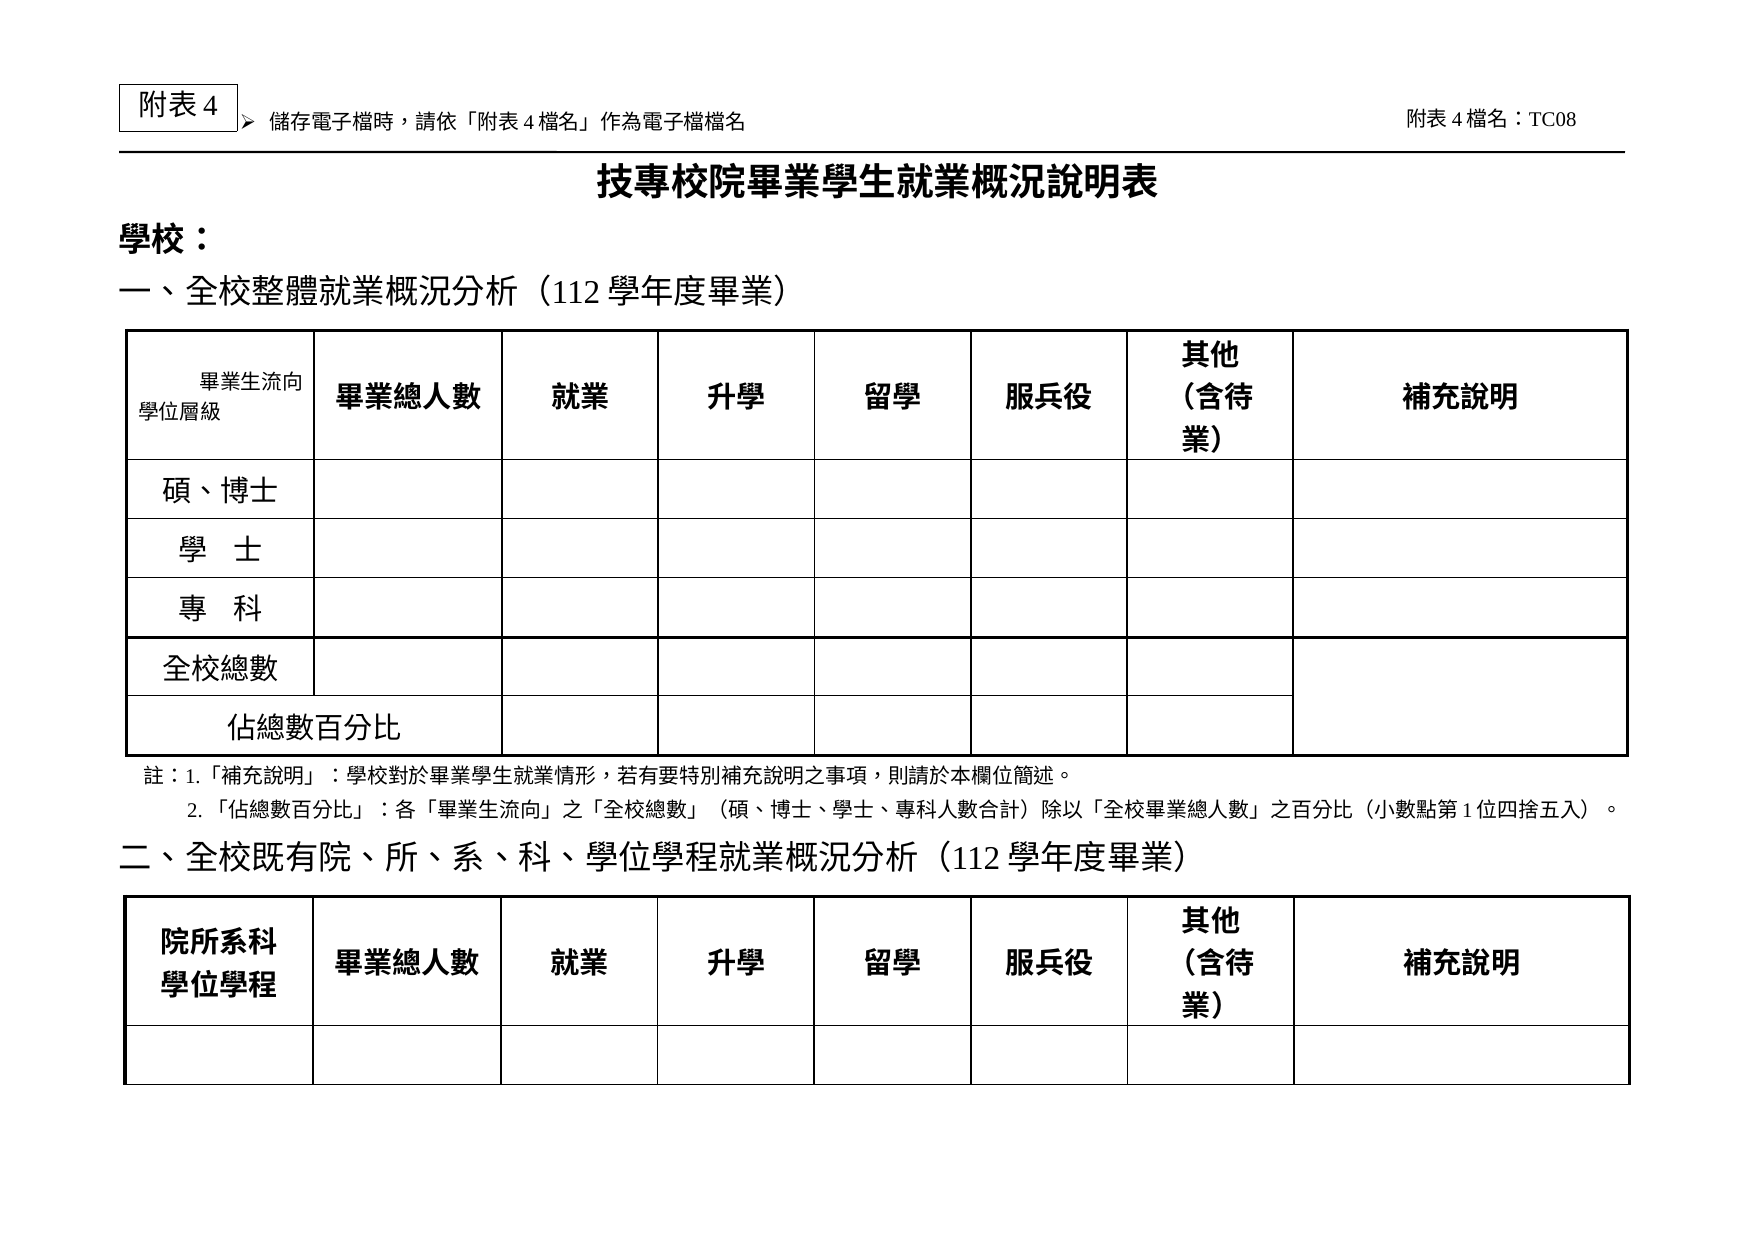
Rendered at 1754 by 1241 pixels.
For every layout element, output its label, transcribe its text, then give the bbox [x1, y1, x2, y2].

table_cell [1128, 1026, 1293, 1083]
text 二、全校既有院、所、系、科、學位學程就業概況分析（112學年度畢業） [118, 842, 1636, 876]
table_header 畢業生流向 學位層級 [128, 332, 313, 458]
table_cell [1294, 519, 1626, 577]
table_header 服兵役 [972, 898, 1127, 1024]
table_cell [315, 639, 501, 695]
table_cell 學 士 [128, 519, 313, 577]
table_cell [659, 696, 814, 754]
table_cell [972, 578, 1126, 636]
table_cell [815, 460, 970, 518]
table_cell [127, 1026, 312, 1083]
table_cell [1294, 578, 1626, 636]
table_cell [659, 519, 814, 577]
table_cell [972, 519, 1126, 577]
table_header 升學 [658, 898, 813, 1024]
table_cell 佔總數百分比 [128, 696, 501, 754]
table_cell [972, 460, 1126, 518]
table_cell [503, 519, 657, 577]
table_cell [503, 639, 657, 695]
table_header 補充說明 [1295, 898, 1628, 1024]
table_header 升學 [659, 332, 814, 458]
table_cell [1128, 639, 1292, 695]
table_cell [659, 460, 814, 518]
table_cell [1294, 460, 1626, 518]
table_header 就業 [503, 332, 657, 458]
table_cell [815, 519, 970, 577]
text 一、全校整體就業概況分析（112學年度畢業） [118, 276, 1636, 310]
table_cell 全校總數 [128, 639, 313, 695]
table_cell [815, 696, 970, 754]
table_cell [1294, 639, 1626, 754]
table_cell [315, 519, 501, 577]
table_cell [315, 460, 501, 518]
table_header 畢業總人數 [315, 332, 501, 458]
table_header 畢業總人數 [314, 898, 500, 1024]
table_header 留學 [815, 898, 970, 1024]
table_header 其他 （含待業） [1128, 898, 1293, 1024]
table_cell [815, 578, 970, 636]
text 2. 「佔總數百分比」：各「畢業生流向」之「全校總數」（碩、博士、學士、專科人數合計）除以「全校畢業總人數」之百分比（小數點第1位四捨五入）。 [187, 790, 1636, 824]
table_cell [1128, 519, 1292, 577]
table_cell [502, 1026, 657, 1083]
table_cell [503, 460, 657, 518]
table_cell [315, 578, 501, 636]
table_cell [503, 696, 657, 754]
table_cell [659, 639, 814, 695]
table_header 就業 [502, 898, 657, 1024]
table_cell 專 科 [128, 578, 313, 636]
table_cell [659, 578, 814, 636]
table_cell [658, 1026, 813, 1083]
table_cell [503, 578, 657, 636]
table_cell [815, 1026, 970, 1083]
table_cell [1295, 1026, 1628, 1083]
table_cell 碩、博士 [128, 460, 313, 518]
table_cell [972, 1026, 1127, 1083]
table_header 留學 [815, 332, 970, 458]
table_header 補充說明 [1294, 332, 1626, 458]
table_cell [1128, 578, 1292, 636]
table_cell [972, 696, 1126, 754]
table_header 服兵役 [972, 332, 1126, 458]
table_cell [972, 639, 1126, 695]
table_cell [1128, 696, 1292, 754]
table_cell [815, 639, 970, 695]
table_cell [314, 1026, 500, 1083]
text 學校： [118, 224, 1636, 258]
text 註：1.「補充說明」：學校對於畢業學生就業情形，若有要特別補充說明之事項，則請於本欄位簡述。 [143, 757, 1636, 790]
table_header 院所系科 學位學程 [127, 898, 312, 1024]
list 技專校院畢業學生就業概況說明表 [106, 151, 1648, 206]
table_header 其他 （含待業） [1128, 332, 1292, 458]
table_cell [1128, 460, 1292, 518]
